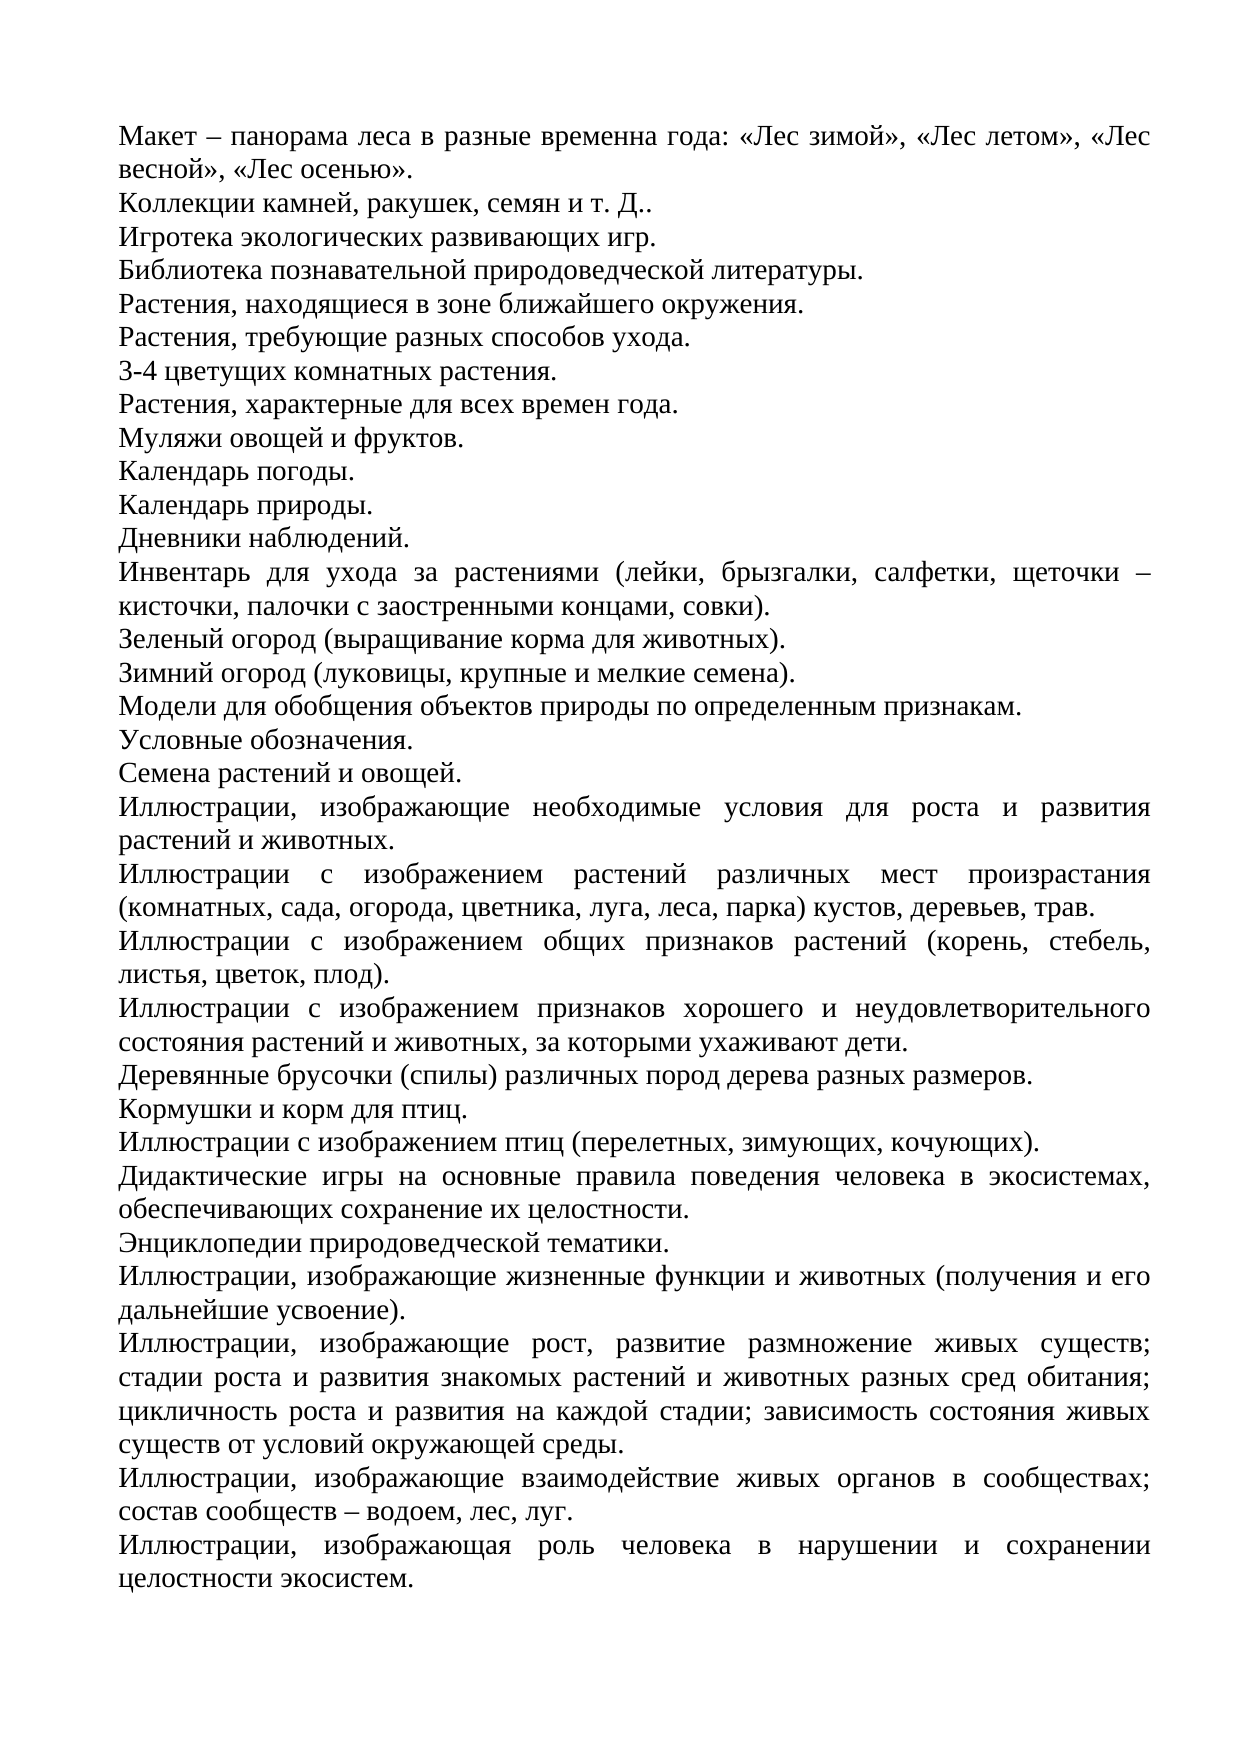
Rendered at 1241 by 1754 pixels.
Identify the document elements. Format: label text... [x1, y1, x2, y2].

text Игротека экологических развивающих игр. [118, 219, 1152, 252]
text Семена растений и овощей. [118, 755, 1152, 789]
text Инвентарь для ухода за растениями (лейки, брызгалки, салфетки, щеточки – кисточки, палочки с заостренными концами, совки). [118, 554, 1152, 621]
text Модели для обобщения объектов природы по определенным признакам. [118, 688, 1152, 722]
text Иллюстрации, изображающая роль человека в нарушении и сохранении целостности экосистем. [118, 1527, 1152, 1594]
text Макет – панорама леса в разные временна года: «Лес зимой», «Лес летом», «Лес весной», «Лес осенью». [118, 118, 1152, 185]
text Иллюстрации, изображающие взаимодействие живых органов в сообществах; состав сообществ – водоем, лес, луг. [118, 1460, 1152, 1527]
text Муляжи овощей и фруктов. [118, 420, 1152, 453]
text Иллюстрации, изображающие рост, развитие размножение живых существ; стадии роста и развития знакомых растений и животных разных сред обитания; цикличность роста и развития на каждой стадии; зависимость состояния живых существ от условий окружающей среды. [118, 1326, 1152, 1460]
text Иллюстрации с изображением признаков хорошего и неудовлетворительного состояния растений и животных, за которыми ухаживают дети. [118, 990, 1152, 1057]
text Коллекции камней, ракушек, семян и т. Д.. [118, 185, 1152, 219]
text Дневники наблюдений. [118, 521, 1152, 554]
text Растения, находящиеся в зоне ближайшего окружения. [118, 286, 1152, 319]
text Календарь природы. [118, 487, 1152, 521]
text Растения, требующие разных способов ухода. [118, 319, 1152, 353]
text Зеленый огород (выращивание корма для животных). [118, 621, 1152, 655]
text Энциклопедии природоведческой тематики. [118, 1225, 1152, 1258]
text Иллюстрации, изображающие необходимые условия для роста и развития растений и животных. [118, 789, 1152, 856]
text Кормушки и корм для птиц. [118, 1091, 1152, 1124]
text Иллюстрации с изображением общих признаков растений (корень, стебель, листья, цветок, плод). [118, 923, 1152, 990]
text Зимний огород (луковицы, крупные и мелкие семена). [118, 655, 1152, 688]
text Дидактические игры на основные правила поведения человека в экосистемах, обеспечивающих сохранение их целостности. [118, 1158, 1152, 1225]
text 3-4 цветущих комнатных растения. [118, 353, 1152, 386]
text Иллюстрации, изображающие жизненные функции и животных (получения и его дальнейшие усвоение). [118, 1258, 1152, 1326]
text Иллюстрации с изображением птиц (перелетных, зимующих, кочующих). [118, 1124, 1152, 1158]
text Календарь погоды. [118, 453, 1152, 487]
text Иллюстрации с изображением растений различных мест произрастания (комнатных, сада, огорода, цветника, луга, леса, парка) кустов, деревьев, трав. [118, 856, 1152, 923]
text Условные обозначения. [118, 722, 1152, 755]
text Растения, характерные для всех времен года. [118, 386, 1152, 420]
text Библиотека познавательной природоведческой литературы. [118, 252, 1152, 286]
text Деревянные брусочки (спилы) различных пород дерева разных размеров. [118, 1057, 1152, 1091]
